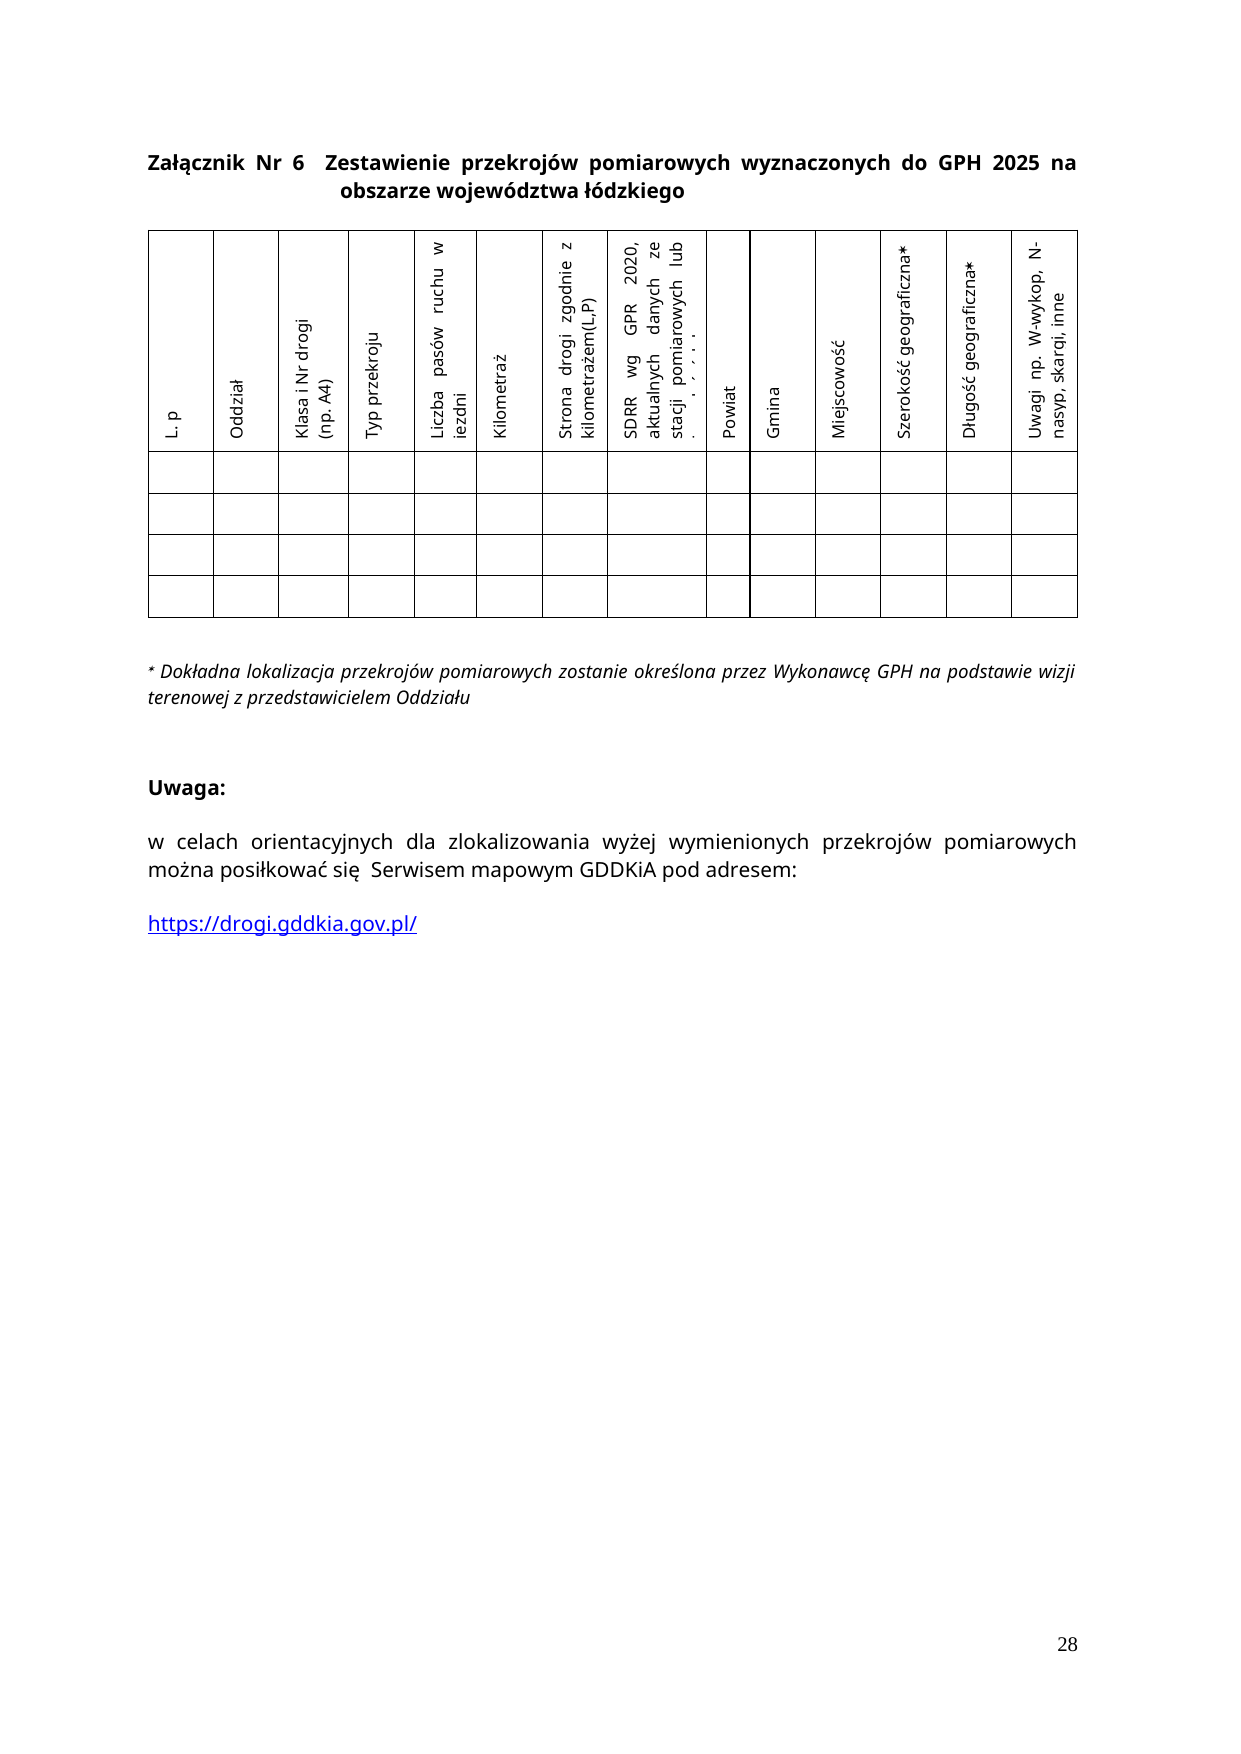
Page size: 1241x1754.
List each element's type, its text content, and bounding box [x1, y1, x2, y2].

table_cell [751, 535, 815, 575]
table_cell [149, 576, 213, 617]
table_cell [707, 576, 749, 617]
table_header Powiat [707, 231, 749, 451]
table_cell [707, 535, 749, 575]
table_header Typ przekroju [349, 231, 414, 451]
table_cell [349, 535, 414, 575]
table_cell [279, 535, 348, 575]
table_cell [816, 535, 880, 575]
table_cell [881, 494, 946, 534]
table_header L. p [149, 231, 213, 451]
table_cell [415, 452, 476, 492]
table_cell [1012, 576, 1077, 617]
table_cell [415, 535, 476, 575]
table_cell [349, 452, 414, 492]
table_cell [881, 576, 946, 617]
table_cell [947, 494, 1011, 534]
table_cell [947, 535, 1011, 575]
table_header Kilometraż [477, 231, 542, 451]
table_cell [214, 576, 278, 617]
table_cell [149, 494, 213, 534]
table_cell [947, 576, 1011, 617]
table_cell [477, 452, 542, 492]
table_cell [415, 494, 476, 534]
table_header Strona drogi zgodnie z kilometrażem(L,P) [543, 231, 607, 451]
table_cell [816, 452, 880, 492]
table_cell [543, 535, 607, 575]
table_cell [214, 535, 278, 575]
table_cell [608, 494, 706, 534]
text Uwaga: [148, 773, 1078, 802]
table_cell [751, 576, 815, 617]
table_cell [947, 452, 1011, 492]
table_cell [707, 452, 749, 492]
table_header Uwagi np. W-wykop, N-nasyp, skargi, inne [1012, 231, 1077, 451]
table_cell [816, 494, 880, 534]
table_cell [349, 494, 414, 534]
table_cell [349, 576, 414, 617]
text https://drogi.gddkia.gov.pl/ [148, 909, 1078, 937]
table_cell [543, 576, 607, 617]
table_header SDRR wg GPR 2020, aktualnych danych ze stacji pomiarowych lub innych źródeł [608, 231, 706, 451]
table_header Klasa i Nr drogi (np. A4) [279, 231, 348, 451]
text w celach orientacyjnych dla zlokalizowania wyżej wymienionych przekrojów pomiarowych można posiłkować się Serwisem mapowym GDDKiA pod adresem: [148, 827, 1078, 884]
table_cell [608, 576, 706, 617]
table_cell [214, 494, 278, 534]
table_header Miejscowość [816, 231, 880, 451]
table_cell [608, 535, 706, 575]
table_cell [751, 452, 815, 492]
table_cell [1012, 535, 1077, 575]
table_cell [816, 576, 880, 617]
table_header Szerokość geograficzna [881, 231, 946, 451]
table_cell [1012, 452, 1077, 492]
table_cell [214, 452, 278, 492]
text Załącznik Nr 6 Zestawienie przekrojów pomiarowych wyznaczonych do GPH 2025 na obszarze województwa łódzkiego [148, 148, 1078, 204]
table_header Długość geograficzna [947, 231, 1011, 451]
table_cell [279, 576, 348, 617]
table_cell [149, 535, 213, 575]
table_cell [881, 535, 946, 575]
table_header Liczba pasów ruchu w jezdni [415, 231, 476, 451]
table_header Oddział [214, 231, 278, 451]
table_cell [477, 494, 542, 534]
table_cell [1012, 494, 1077, 534]
table_cell [543, 494, 607, 534]
table_cell [149, 452, 213, 492]
text Dokładna lokalizacja przekrojów pomiarowych zostanie określona przez Wykonawcę GPH na podstawie wizji terenowej z przedstawicielem Oddziału [148, 659, 1078, 710]
table_cell [881, 452, 946, 492]
table_header Gmina [751, 231, 815, 451]
table_cell [608, 452, 706, 492]
table_cell [279, 452, 348, 492]
table_cell [415, 576, 476, 617]
table_cell [707, 494, 749, 534]
table_cell [477, 535, 542, 575]
table_cell [279, 494, 348, 534]
table_cell [477, 576, 542, 617]
table_cell [543, 452, 607, 492]
table_cell [751, 494, 815, 534]
